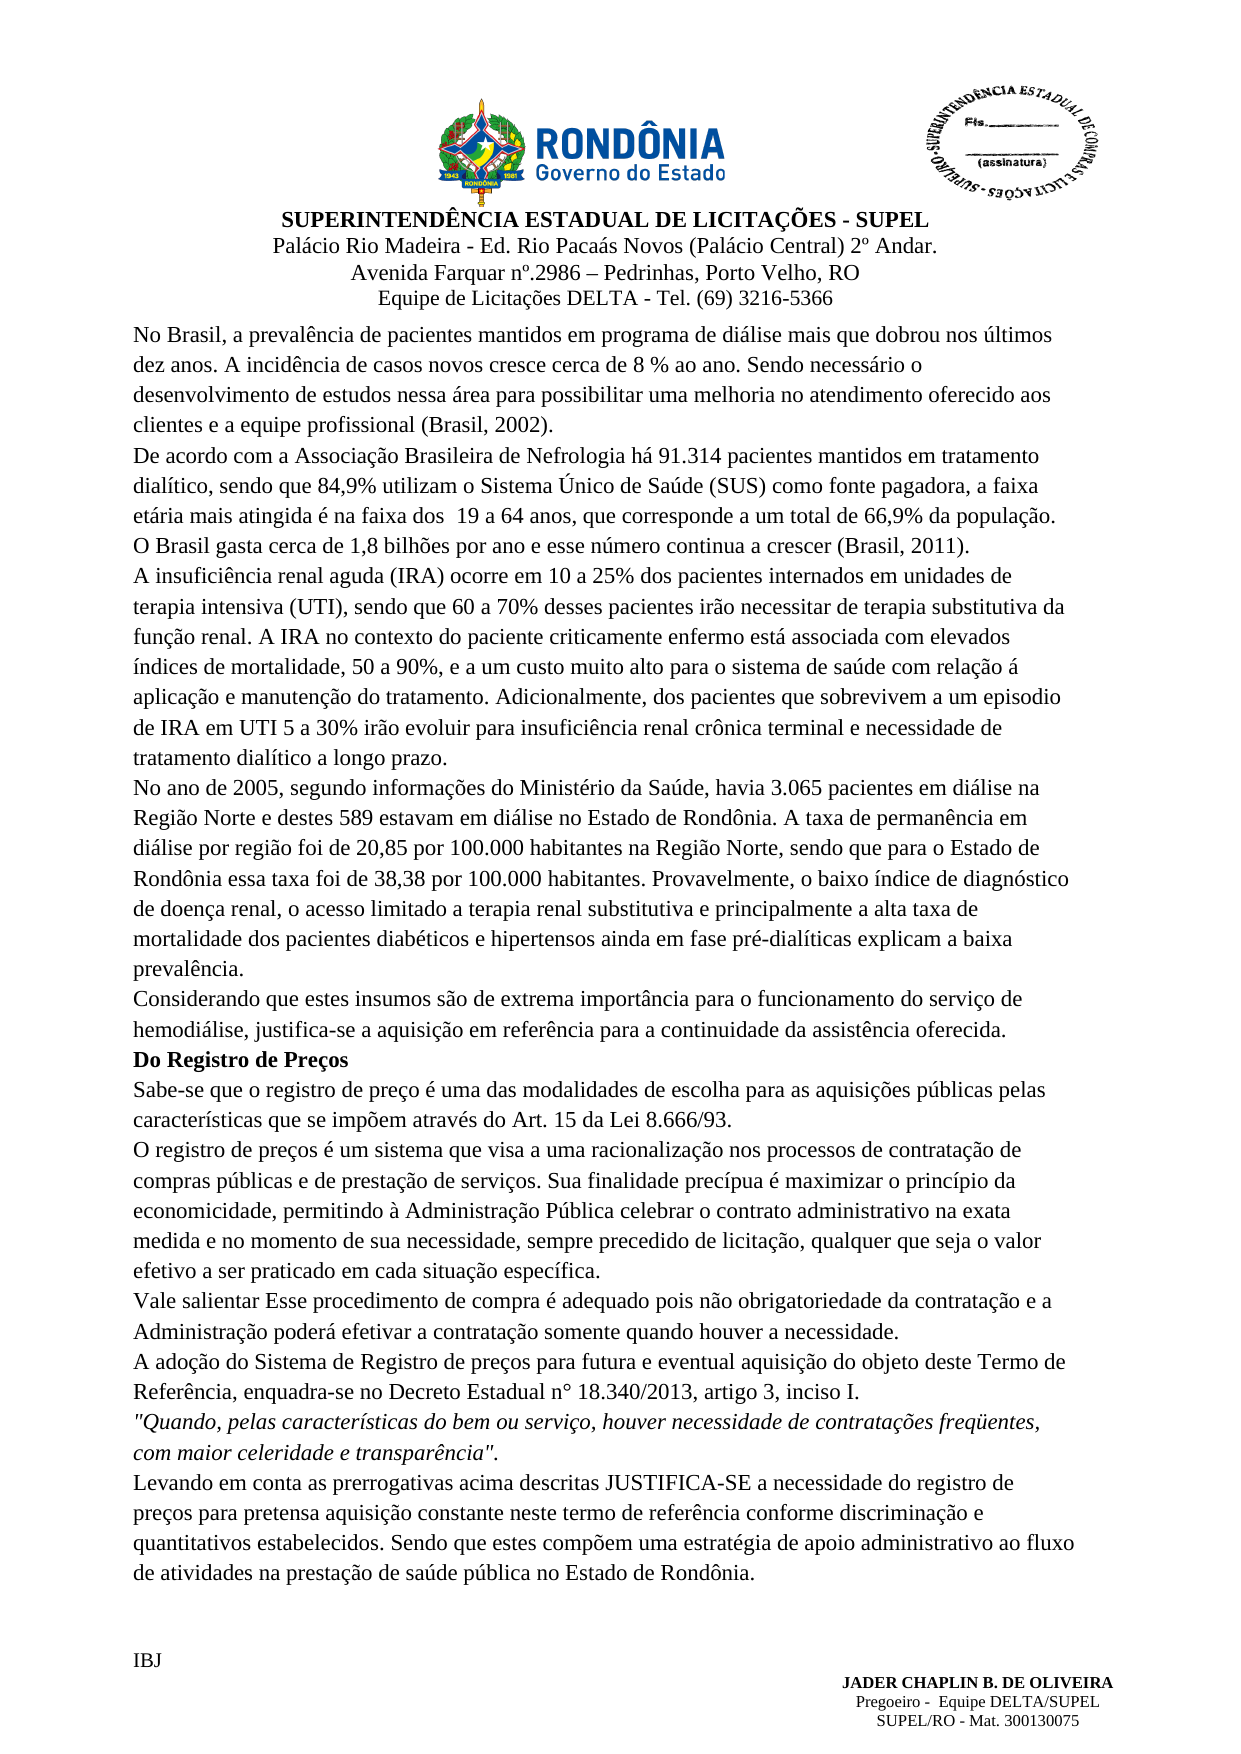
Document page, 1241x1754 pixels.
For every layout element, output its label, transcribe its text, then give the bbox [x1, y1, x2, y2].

text A adoção do Sistema de Registro de preços para futura e eventual aquisição do objeto deste Termo de Referência, enquadra-se no Decreto Estadual n° 18.340/2013, artigo 3, inciso I. [133, 1348, 1078, 1404]
text "Quando, pelas características do bem ou serviço, houver necessidade de contratações freqüentes, com maior celeridade e transparência". [133, 1408, 1078, 1465]
text Sabe-se que o registro de preço é uma das modalidades de escolha para as aquisições públicas pelas características que se impõem através do Art. 15 da Lei 8.666/93. [133, 1076, 1078, 1133]
text Do Registro de Preços [133, 1046, 1078, 1072]
text A insuficiência renal aguda (IRA) ocorre em 10 a 25% dos pacientes internados em unidades de terapia intensiva (UTI), sendo que 60 a 70% desses pacientes irão necessitar de terapia substitutiva da função renal. A IRA no contexto do paciente criticamente enfermo está associada com elevados índices de mortalidade, 50 a 90%, e a um custo muito alto para o sistema de saúde com relação á aplicação e manutenção do tratamento. Adicionalmente, dos pacientes que sobrevivem a um episodio de IRA em UTI 5 a 30% irão evoluir para insuficiência renal crônica terminal e necessidade de tratamento dialítico a longo prazo. [133, 563, 1078, 770]
text De acordo com a Associação Brasileira de Nefrologia há 91.314 pacientes mantidos em tratamento dialítico, sendo que 84,9% utilizam o Sistema Único de Saúde (SUS) como fonte pagadora, a faixa etária mais atingida é na faixa dos 19 a 64 anos, que corresponde a um total de 66,9% da população. O Brasil gasta cerca de 1,8 bilhões por ano e esse número continua a crescer (Brasil, 2011). [133, 442, 1078, 559]
picture [912, 75, 1108, 207]
text No ano de 2005, segundo informações do Ministério da Saúde, havia 3.065 pacientes em diálise na Região Norte e destes 589 estavam em diálise no Estado de Rondônia. A taxa de permanência em diálise por região foi de 20,85 por 100.000 habitantes na Região Norte, sendo que para o Estado de Rondônia essa taxa foi de 38,38 por 100.000 habitantes. Provavelmente, o baixo índice de diagnóstico de doença renal, o acesso limitado a terapia renal substitutiva e principalmente a alta taxa de mortalidade dos pacientes diabéticos e hipertensos ainda em fase pré-dialíticas explicam a baixa prevalência. [133, 774, 1078, 982]
picture [437, 98, 725, 207]
text Vale salientar Esse procedimento de compra é adequado pois não obrigatoriedade da contratação e a Administração poderá efetivar a contratação somente quando houver a necessidade. [133, 1288, 1078, 1344]
text Levando em conta as prerrogativas acima descritas JUSTIFICA-SE a necessidade do registro de preços para pretensa aquisição constante neste termo de referência conforme discriminação e quantitativos estabelecidos. Sendo que estes compõem uma estratégia de apoio administrativo ao fluxo de atividades na prestação de saúde pública no Estado de Rondônia. [133, 1469, 1078, 1586]
text O registro de preços é um sistema que visa a uma racionalização nos processos de contratação de compras públicas e de prestação de serviços. Sua finalidade precípua é maximizar o princípio da economicidade, permitindo à Administração Pública celebrar o contrato administrativo na exata medida e no momento de sua necessidade, sempre precedido de licitação, qualquer que seja o valor efetivo a ser praticado em cada situação específica. [133, 1137, 1078, 1284]
text Considerando que estes insumos são de extrema importância para o funcionamento do serviço de hemodiálise, justifica-se a aquisição em referência para a continuidade da assistência oferecida. [133, 986, 1078, 1042]
text No Brasil, a prevalência de pacientes mantidos em programa de diálise mais que dobrou nos últimos dez anos. A incidência de casos novos cresce cerca de 8 % ao ano. Sendo necessário o desenvolvimento de estudos nessa área para possibilitar uma melhoria no atendimento oferecido aos clientes e a equipe profissional (Brasil, 2002). [133, 321, 1078, 438]
